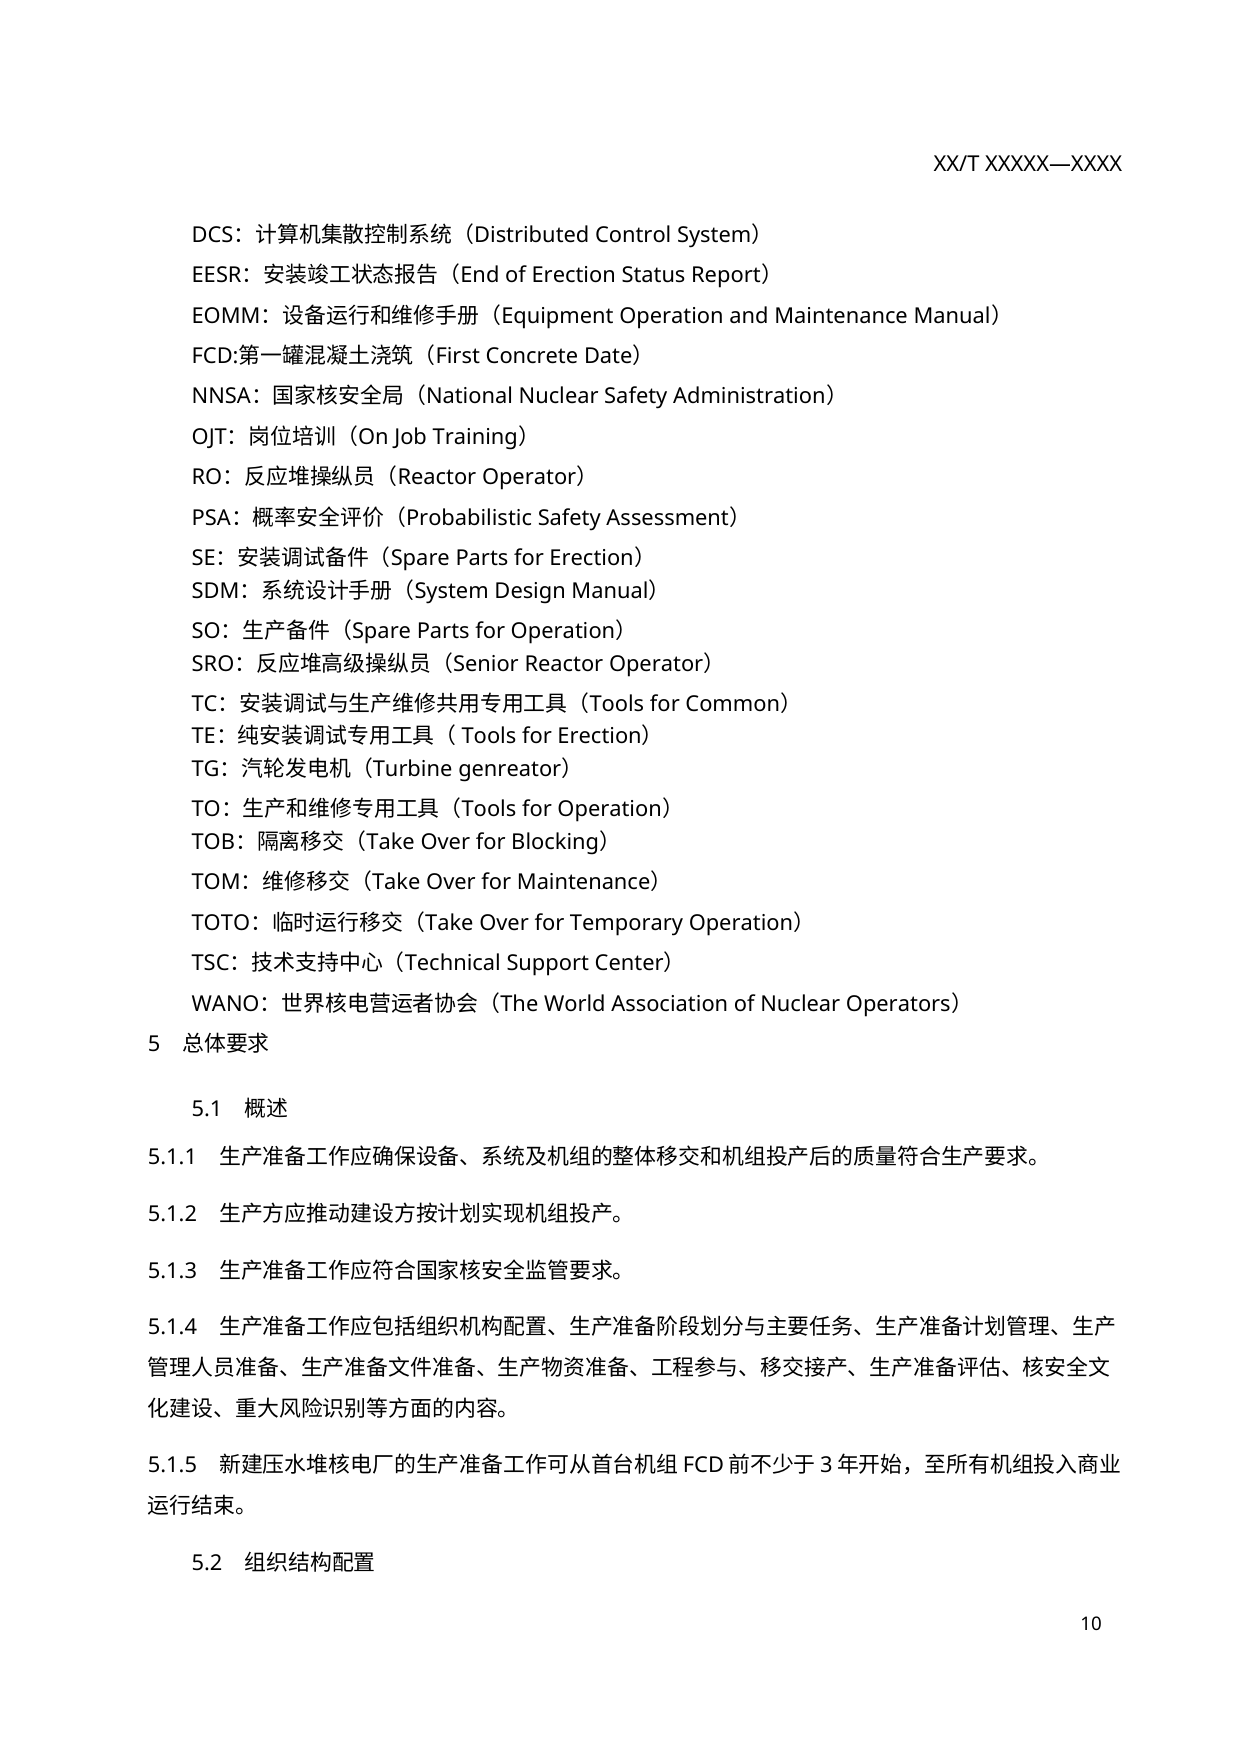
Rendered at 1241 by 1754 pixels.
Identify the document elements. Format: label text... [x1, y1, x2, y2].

text SO：生产备件（Spare Parts for Operation） [148, 613, 1122, 645]
text WANO：世界核电营运者协会（The World Association of Nuclear Operators） [148, 985, 1122, 1018]
text TO：生产和维修专用工具（Tools for Operation） [148, 791, 1122, 824]
text TE：纯安装调试专用工具（ Tools for Erection） [148, 718, 1122, 751]
text TOTO：临时运行移交（Take Over for Temporary Operation） [148, 904, 1122, 937]
text SRO：反应堆高级操纵员（Senior Reactor Operator） [148, 645, 1122, 678]
text 生产准备工作应包括组织机构配置、生产准备阶段划分与主要任务、生产准备计划管理、生产管理人员准备、生产准备文件准备、生产物资准备、工程参与、移交接产、生产准备评估、核安全文化建设、重大风险识别等方面的内容。 [148, 1309, 1122, 1423]
text 新建压水堆核电厂的生产准备工作可从首台机组FCD前不少于3年开始，至所有机组投入商业运行结束。 [148, 1447, 1122, 1520]
text RO：反应堆操纵员（Reactor Operator） [148, 459, 1122, 492]
text SE：安装调试备件（Spare Parts for Erection） [148, 540, 1122, 572]
text TG：汽轮发电机（Turbine genreator） [148, 751, 1122, 783]
text EESR：安装竣工状态报告（End of Erection Status Report） [148, 257, 1122, 289]
text FCD:第一罐混凝土浇筑（First Concrete Date） [148, 338, 1122, 370]
text DCS：计算机集散控制系统（Distributed Control System） [148, 217, 1122, 249]
text TOM：维修移交（Take Over for Maintenance） [148, 864, 1122, 897]
text 生产方应推动建设方按计划实现机组投产。 [148, 1196, 1122, 1228]
text TC：安装调试与生产维修共用专用工具（Tools for Common） [148, 686, 1122, 718]
text TOB：隔离移交（Take Over for Blocking） [148, 824, 1122, 856]
text 生产准备工作应符合国家核安全监管要求。 [148, 1252, 1122, 1285]
text TSC：技术支持中心（Technical Support Center） [148, 945, 1122, 977]
text PSA：概率安全评价（Probabilistic Safety Assessment） [148, 499, 1122, 532]
text 概述 [148, 1090, 1122, 1123]
text 总体要求 [148, 1026, 1122, 1058]
text OJT：岗位培训（On Job Training） [148, 419, 1122, 451]
text EOMM：设备运行和维修手册（Equipment Operation and Maintenance Manual） [148, 297, 1122, 330]
text 生产准备工作应确保设备、系统及机组的整体移交和机组投产后的质量符合生产要求。 [148, 1139, 1122, 1172]
text 组织结构配置 [148, 1544, 1122, 1577]
text NNSA：国家核安全局（National Nuclear Safety Administration） [148, 378, 1122, 411]
text SDM：系统设计手册（System Design Manual） [148, 572, 1122, 605]
